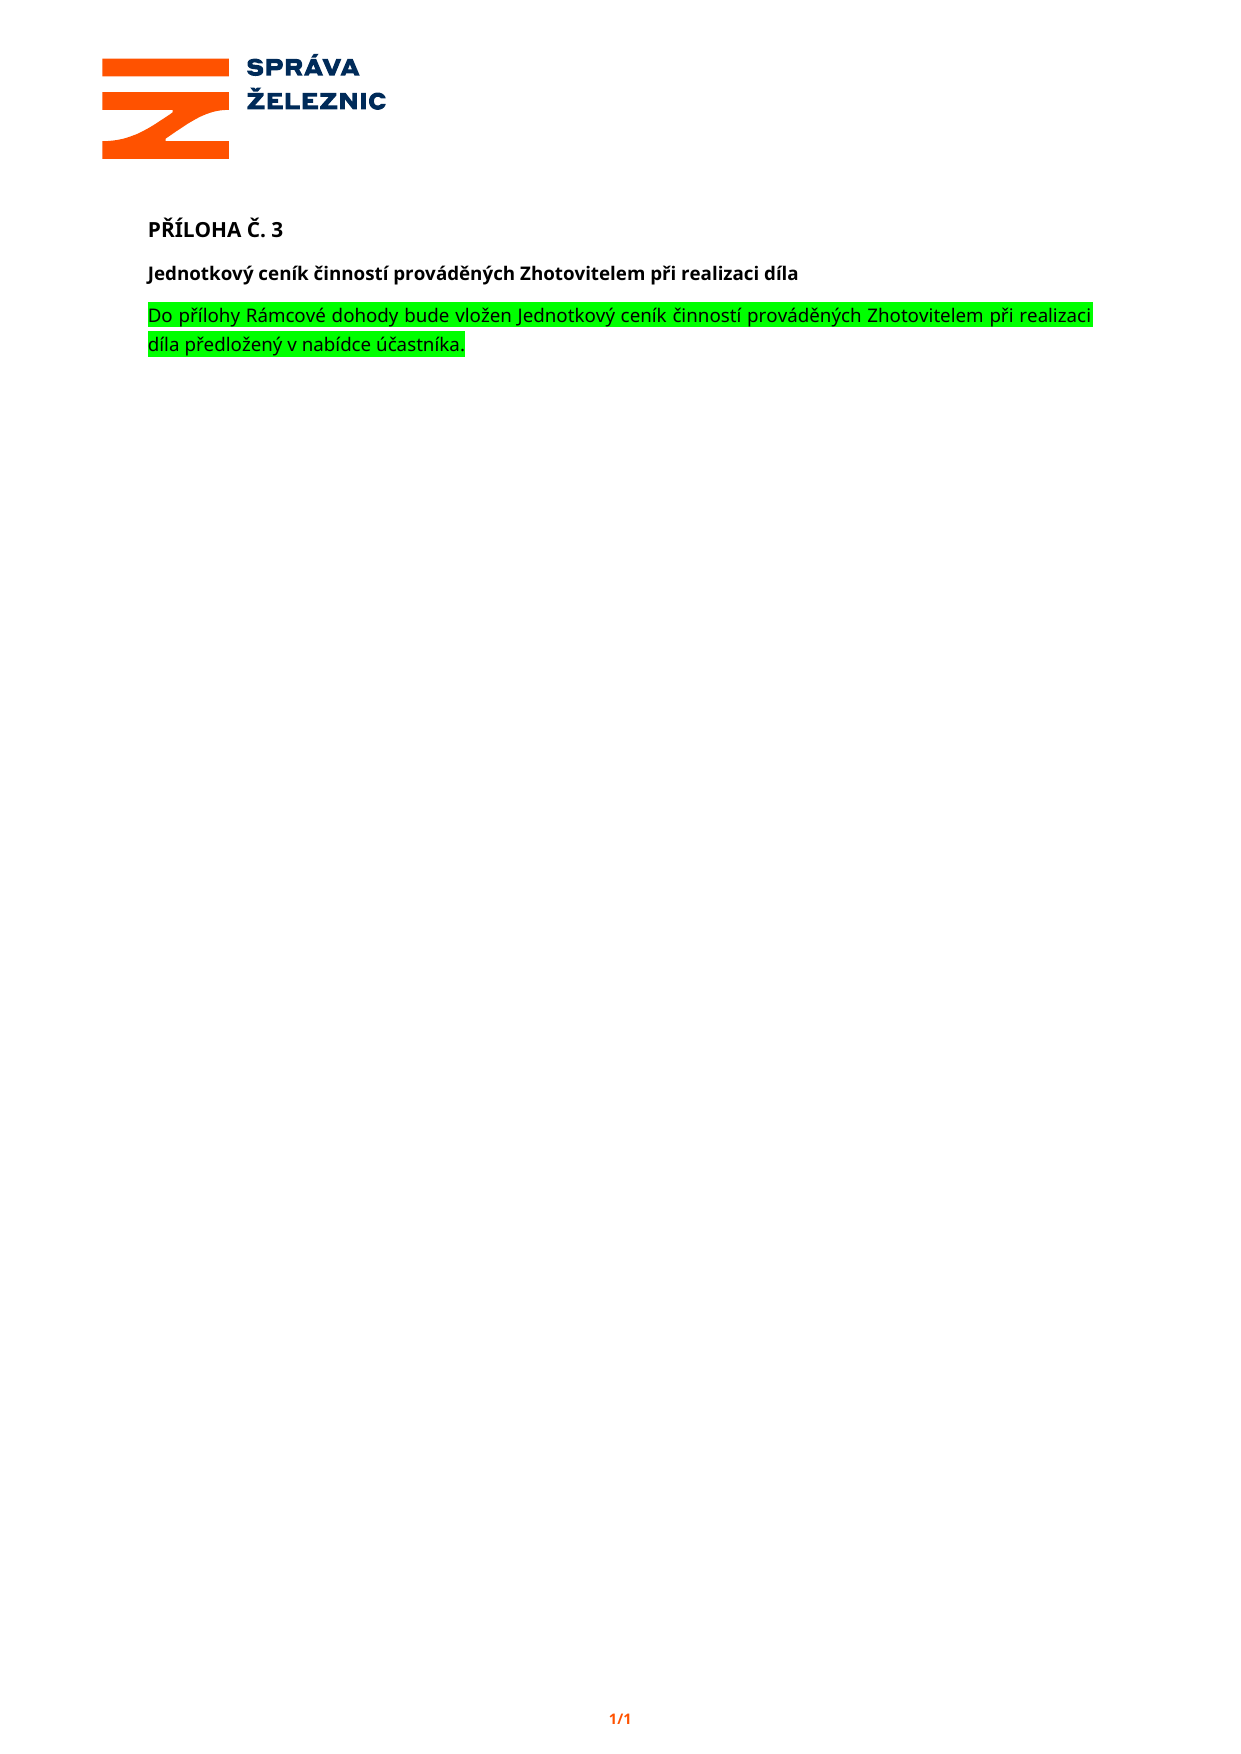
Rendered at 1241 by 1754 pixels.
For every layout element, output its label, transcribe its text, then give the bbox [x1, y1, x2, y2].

text Jednotkový ceník činností prováděných Zhotovitelem při realizaci díla [148, 260, 1093, 286]
text PŘÍLOHA Č. 3 [148, 215, 1093, 243]
text Do přílohy Rámcové dohody bude vložen Jednotkový ceník činností prováděných Zhotovitelem při realizaci díla předložený v nabídce účastníka. [148, 327, 1093, 357]
